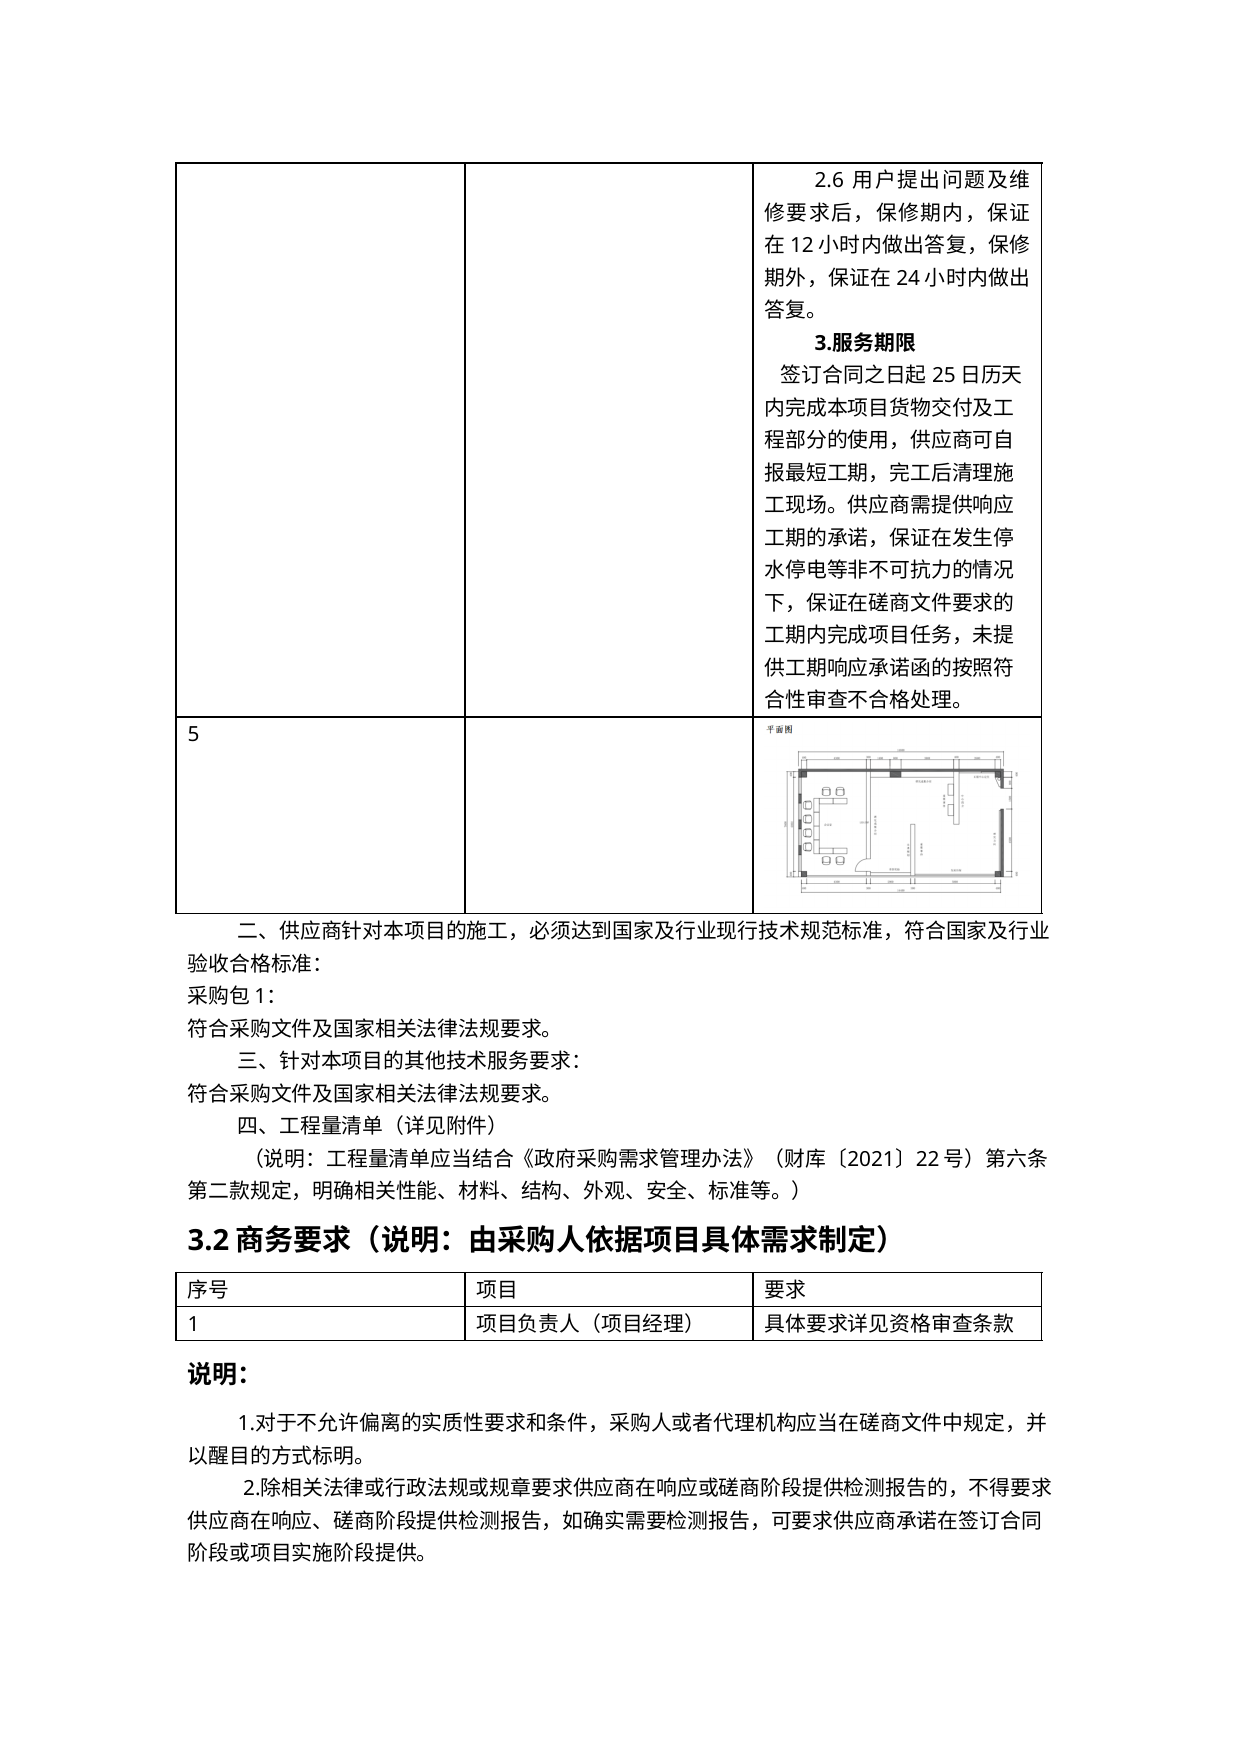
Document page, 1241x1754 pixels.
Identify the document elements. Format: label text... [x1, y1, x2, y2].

text 四、工程量清单（详见附件） [187, 1109, 1053, 1142]
table_cell [466, 718, 752, 913]
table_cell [754, 164, 1041, 716]
table_cell 项目负责人（项目经理） [466, 1307, 752, 1340]
table_cell [466, 164, 752, 716]
text 1.对于不允许偏离的实质性要求和条件，采购人或者代理机构应当在磋商文件中规定，并以醒目的方式标明。 [187, 1406, 1053, 1471]
table_header 项目 [466, 1273, 752, 1306]
text 3.2商务要求（说明：由采购人依据项目具体需求制定） [187, 1207, 1053, 1272]
text （说明：工程量清单应当结合《政府采购需求管理办法》（财库〔2021〕22号）第六条第二款规定，明确相关性能、材料、结构、外观、安全、标准等。） [187, 1142, 1053, 1207]
text 符合采购文件及国家相关法律法规要求。 [187, 1012, 1053, 1044]
text 2.除相关法律或行政法规或规章要求供应商在响应或磋商阶段提供检测报告的，不得要求供应商在响应、磋商阶段提供检测报告，如确实需要检测报告，可要求供应商承诺在签订合同阶段或项目实施阶段提供。 [187, 1471, 1053, 1569]
text 三、针对本项目的其他技术服务要求： [187, 1044, 1053, 1077]
table_cell 4 [177, 164, 464, 716]
table_cell 具体要求详见资格审查条款 [754, 1307, 1041, 1340]
table_cell 5 [177, 718, 464, 913]
text 符合采购文件及国家相关法律法规要求。 [187, 1077, 1053, 1109]
table_header 序号 [177, 1273, 464, 1306]
text 二、供应商针对本项目的施工，必须达到国家及行业现行技术规范标准，符合国家及行业验收合格标准： [187, 914, 1053, 979]
text 说明： [187, 1341, 1053, 1406]
table_cell [754, 718, 1041, 913]
picture [764, 722, 1031, 908]
table_cell 1 [177, 1307, 464, 1340]
table_header 要求 [754, 1273, 1041, 1306]
text 采购包1： [187, 979, 1053, 1012]
